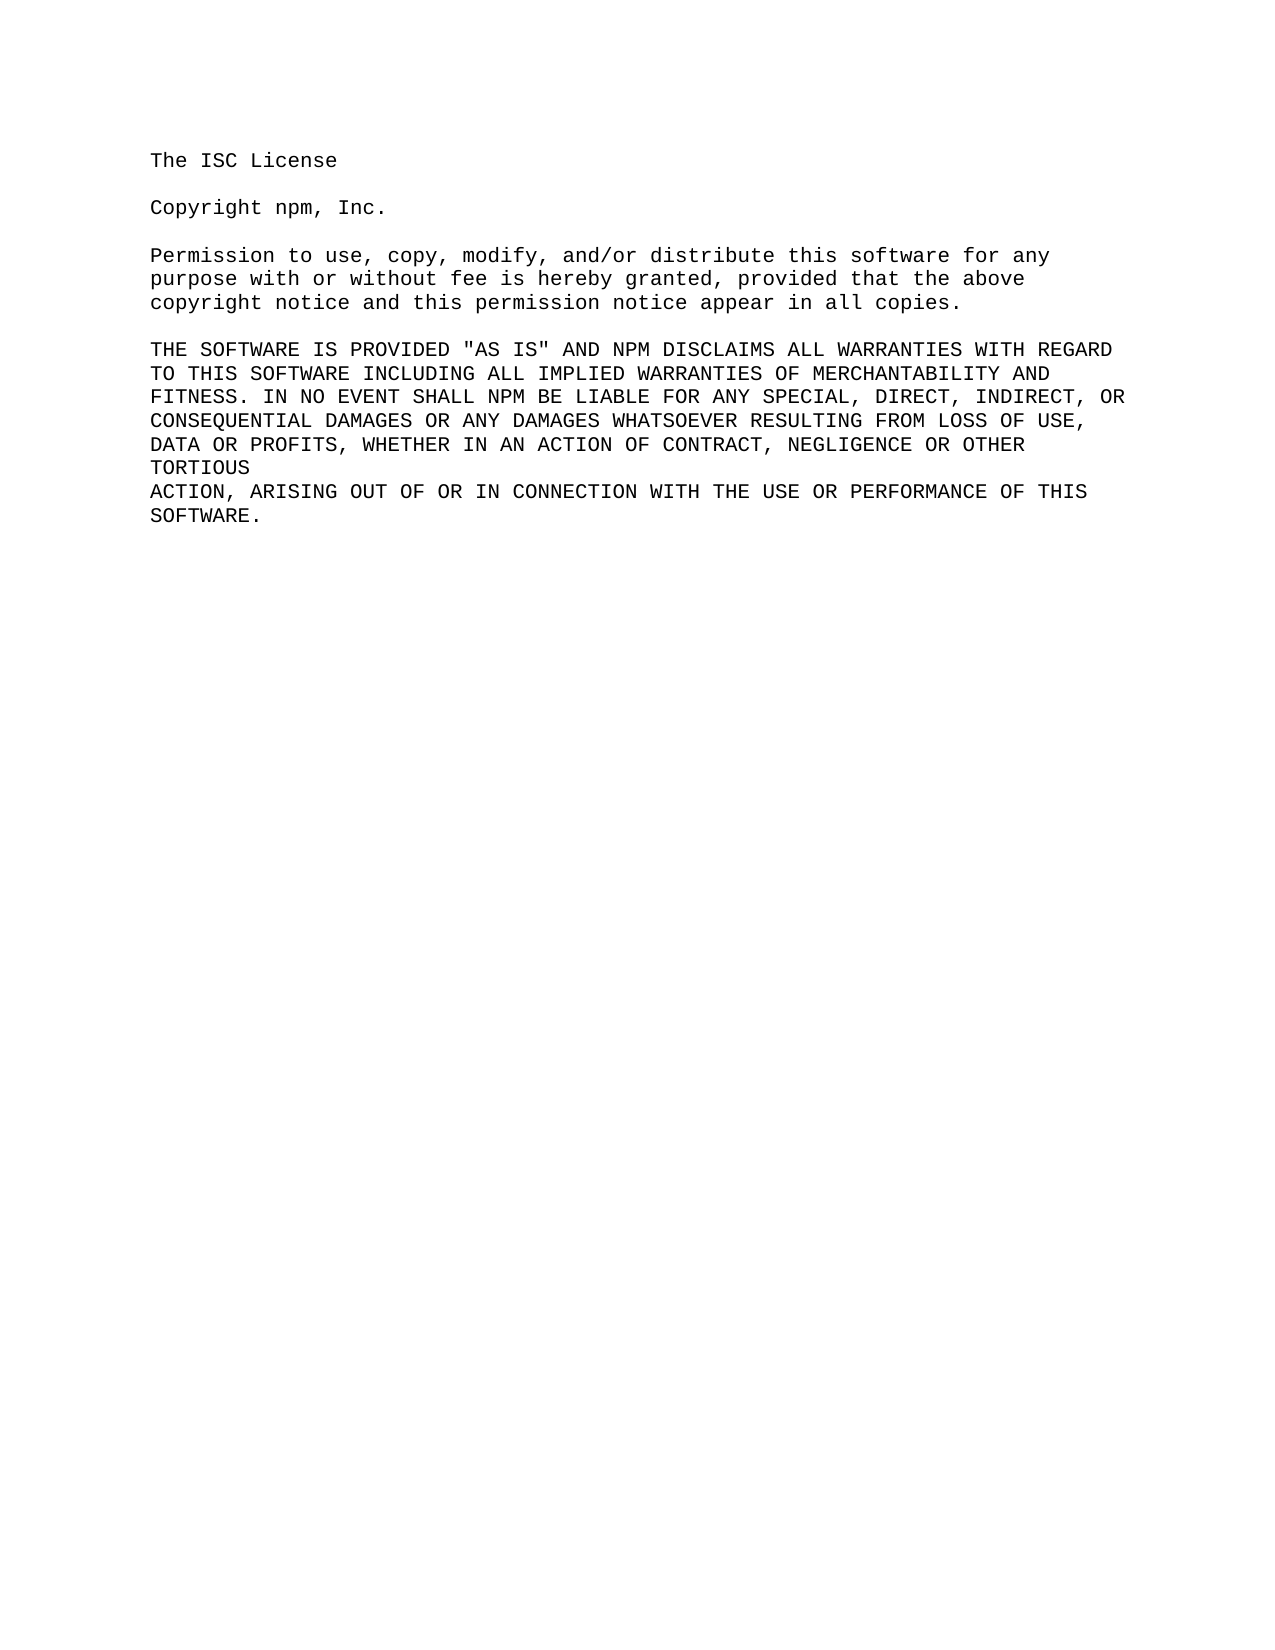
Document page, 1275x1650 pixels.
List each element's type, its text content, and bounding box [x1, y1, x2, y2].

text Permission to use, copy, modify, and/or distribute this software for any [150, 244, 1125, 268]
text SOFTWARE. [150, 505, 1125, 528]
text The ISC License [150, 150, 1125, 174]
text FITNESS. IN NO EVENT SHALL NPM BE LIABLE FOR ANY SPECIAL, DIRECT, INDIRECT, OR [150, 386, 1125, 410]
text purpose with or without fee is hereby granted, provided that the above [150, 268, 1125, 292]
text DATA OR PROFITS, WHETHER IN AN ACTION OF CONTRACT, NEGLIGENCE OR OTHER TORTIOUS [150, 434, 1125, 481]
text CONSEQUENTIAL DAMAGES OR ANY DAMAGES WHATSOEVER RESULTING FROM LOSS OF USE, [150, 410, 1125, 434]
text copyright notice and this permission notice appear in all copies. [150, 292, 1125, 316]
text Copyright npm, Inc. [150, 197, 1125, 221]
text ACTION, ARISING OUT OF OR IN CONNECTION WITH THE USE OR PERFORMANCE OF THIS [150, 481, 1125, 505]
text TO THIS SOFTWARE INCLUDING ALL IMPLIED WARRANTIES OF MERCHANTABILITY AND [150, 363, 1125, 386]
text THE SOFTWARE IS PROVIDED "AS IS" AND NPM DISCLAIMS ALL WARRANTIES WITH REGARD [150, 339, 1125, 363]
